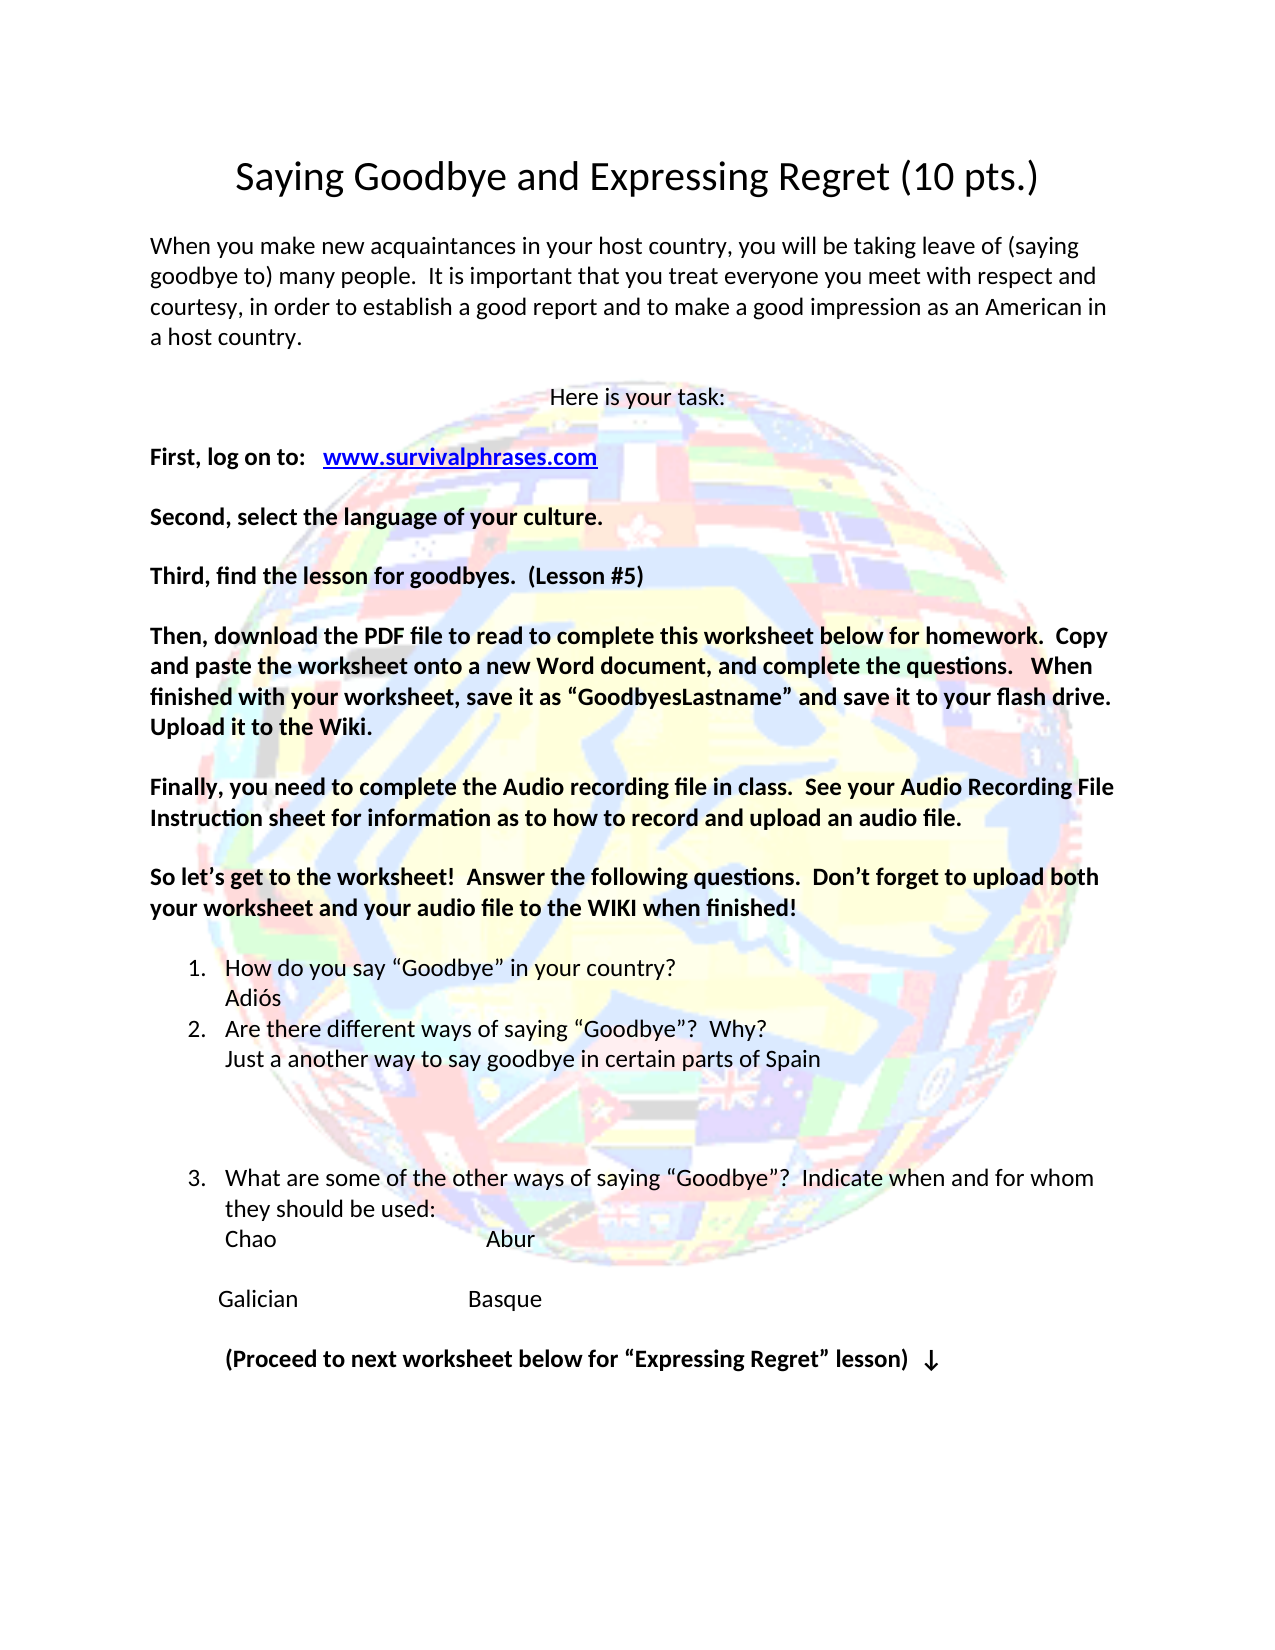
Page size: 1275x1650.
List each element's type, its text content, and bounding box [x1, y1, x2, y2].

text Third, find the lesson for goodbyes. (Lesson #5) [150, 560, 1125, 591]
text Second, select the language of your culture. [150, 501, 1125, 531]
text First, log on to: www.survivalphrases.com [150, 441, 1125, 471]
text Galician Basque [150, 1283, 1125, 1314]
list Chao Abur [225, 1224, 1125, 1254]
text Finally, you need to complete the Audio recording file in class. See your Audio Recording File Instruction sheet for information as to how to record and upload an audio file. [150, 771, 1125, 832]
list How do you say “Goodbye” in your country? [187, 952, 1125, 982]
list Just a another way to say goodbye in certain parts of Spain [225, 1043, 1125, 1074]
text Here is your task: [150, 381, 1125, 412]
text When you make new acquaintances in your host country, you will be taking leave of (saying goodbye to) many people. It is important that you treat everyone you meet with respect and courtesy, in order to establish a good report and to make a good impression as an American in a host country. [150, 230, 1125, 352]
text Then, download the PDF file to read to complete this worksheet below for homework. Copy and paste the worksheet onto a new Word document, and complete the questions. When finished with your worksheet, save it as “GoodbyesLastname” and save it to your flash drive. Upload it to the Wiki. [150, 620, 1125, 742]
list Are there different ways of saying “Goodbye”? Why? [187, 1013, 1125, 1043]
list Adiós [225, 982, 1125, 1013]
text Saying Goodbye and Expressing Regret (10 pts.) [150, 150, 1125, 201]
text So let’s get to the worksheet! Answer the following questions. Don’t forget to upload both your worksheet and your audio file to the WIKI when finished! [150, 861, 1125, 922]
list What are some of the other ways of saying “Goodbye”? Indicate when and for whom they should be used: [187, 1163, 1125, 1224]
list (Proceed to next worksheet below for “Expressing Regret” lesson) ↓ [225, 1343, 1125, 1373]
